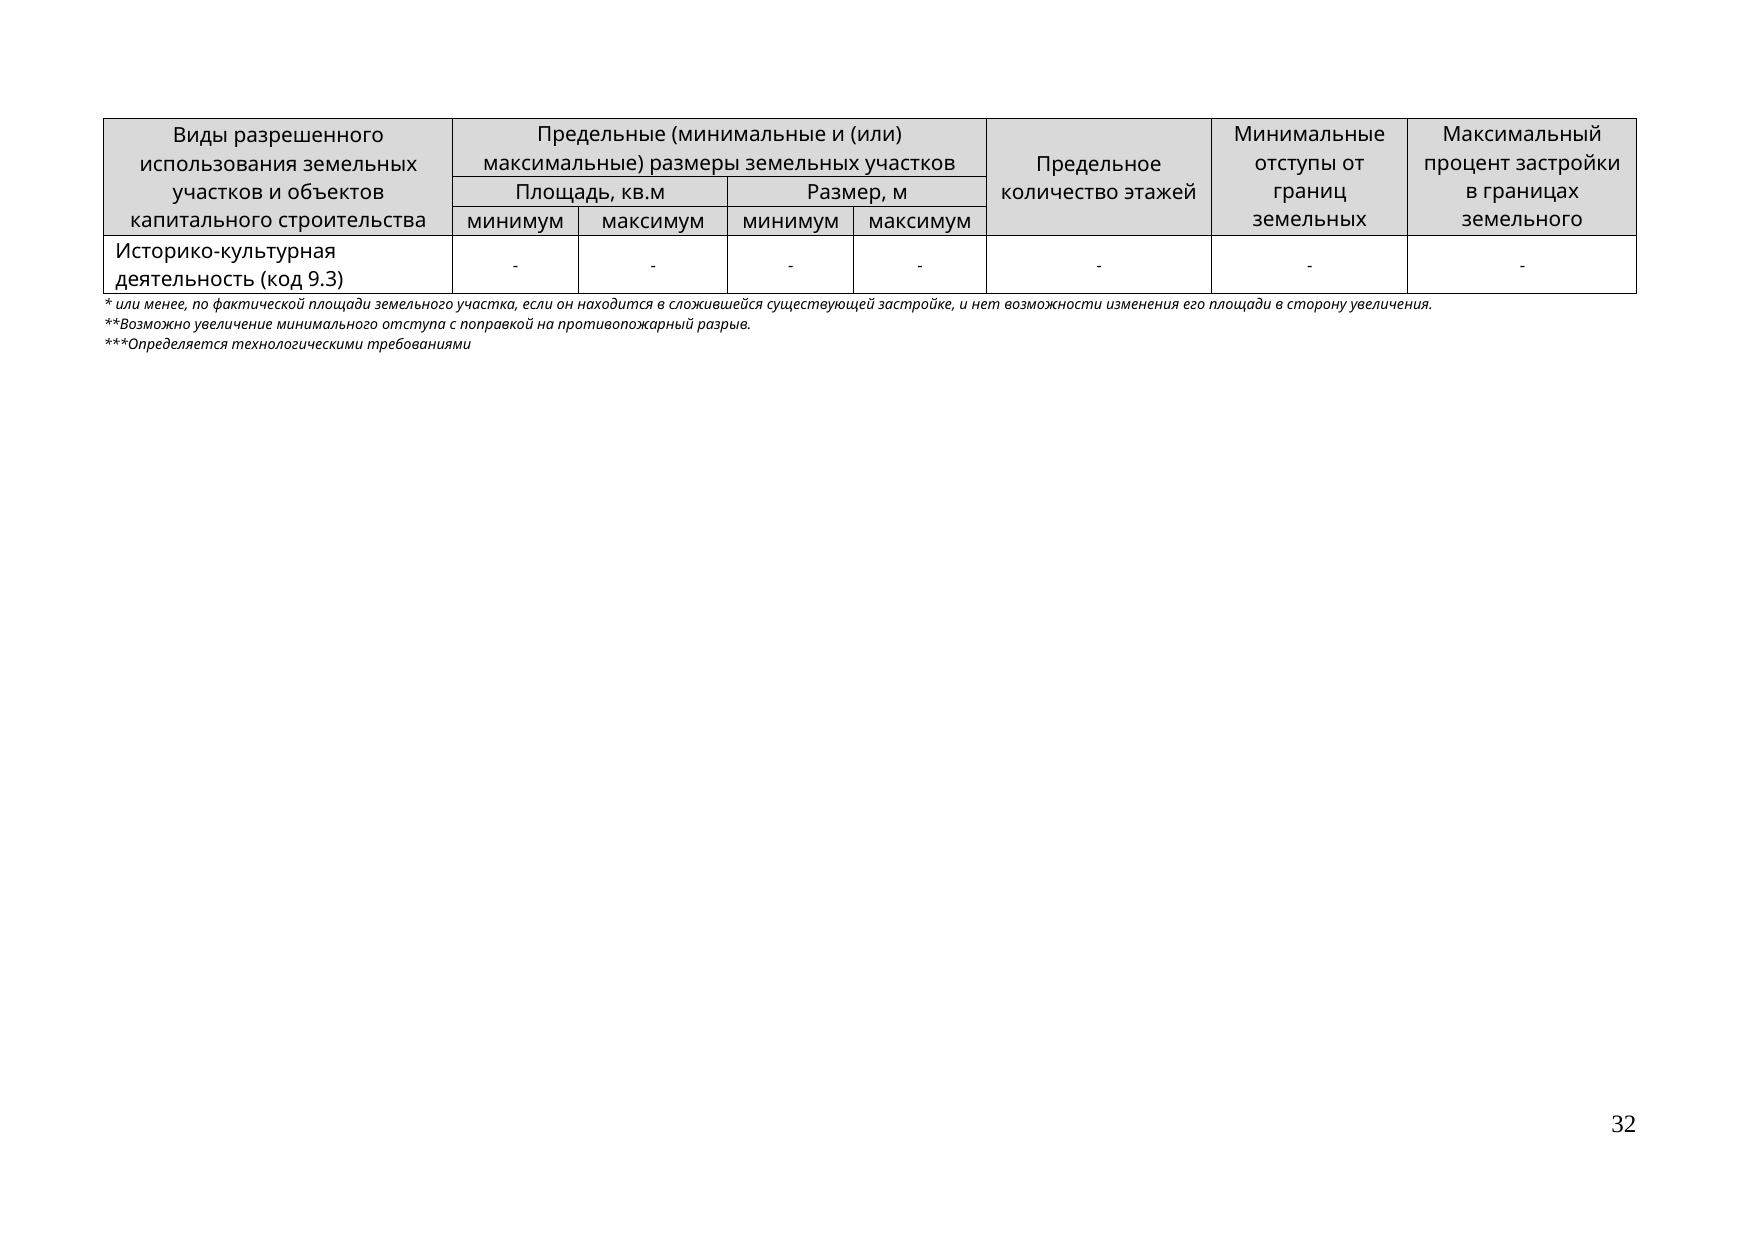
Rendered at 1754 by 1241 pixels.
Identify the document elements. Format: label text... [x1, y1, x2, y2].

table_cell Площадь, кв.м [453, 177, 727, 206]
text **Возможно увеличение минимального отступа с поправкой на противопожарный разрыв. [103, 314, 1636, 334]
table_cell максимум [579, 207, 727, 235]
table_header Предельное количество этажей [987, 119, 1211, 235]
table_cell минимум [728, 207, 853, 235]
table_cell - [854, 236, 986, 293]
table_cell Размер, м [728, 177, 986, 206]
table_cell - [728, 236, 853, 293]
table_cell - [987, 236, 1211, 293]
text ***Определяется технологическими требованиями [103, 334, 1636, 354]
table_cell максимум [854, 207, 986, 235]
table_header Виды разрешенного использования земельных участков и объектов капитального строительства [104, 119, 452, 235]
table_cell минимум [453, 207, 578, 235]
table_header Максимальный процент застройки в границах земельного участка, % [1408, 119, 1636, 235]
table_header Минимальные отступы от границ земельных участков в целях определения мест допустимого размещения зданий, строений, сооружений** [1212, 119, 1407, 235]
table_header Предельные (минимальные и (или) максимальные) размеры земельных участков [453, 119, 986, 176]
text * или менее, по фактической площади земельного участка, если он находится в сложившейся существующей застройке, и нет возможности изменения его площади в сторону увеличения. [103, 294, 1636, 314]
table_cell - [579, 236, 727, 293]
table_cell Историко-культурная деятельность (код 9.3) [104, 236, 452, 293]
table_cell - [1408, 236, 1636, 293]
table_cell - [453, 236, 578, 293]
table_cell - [1212, 236, 1407, 293]
